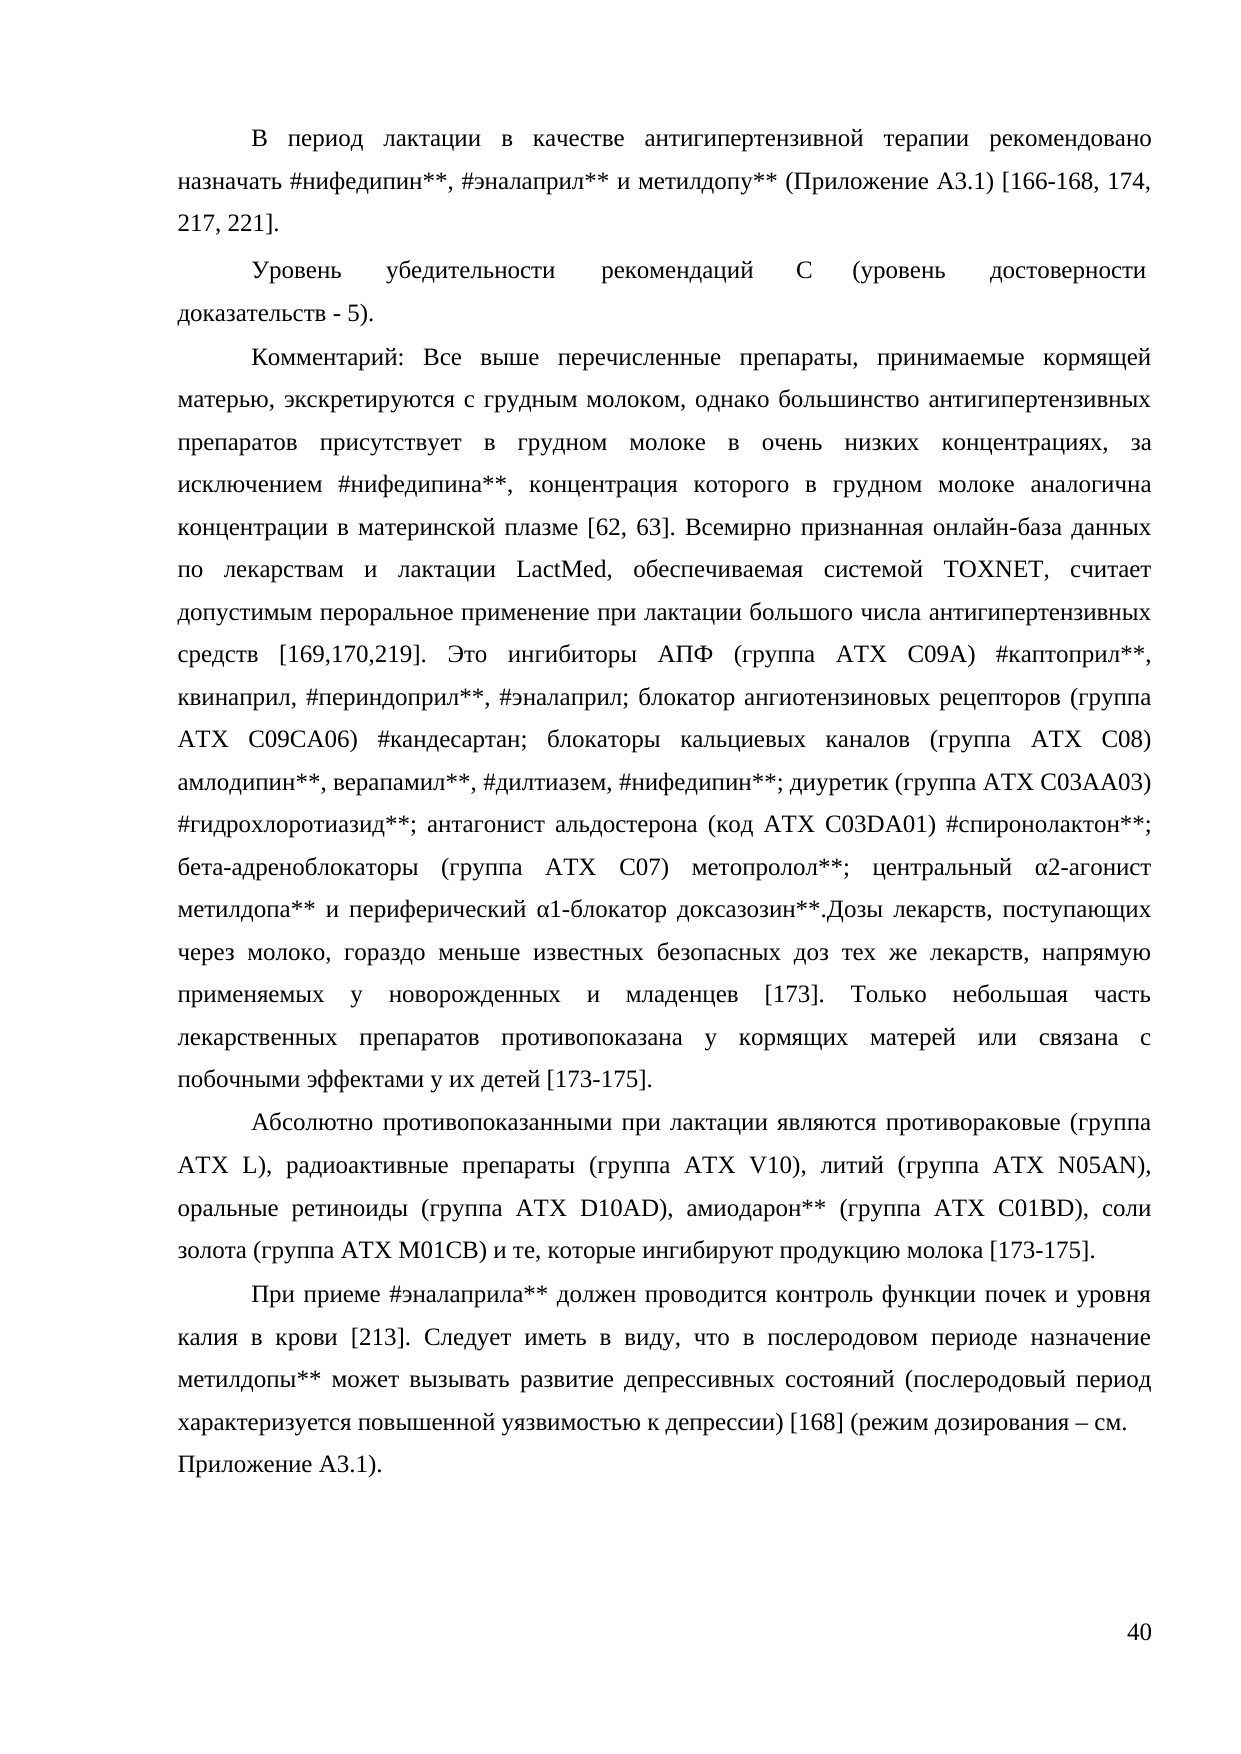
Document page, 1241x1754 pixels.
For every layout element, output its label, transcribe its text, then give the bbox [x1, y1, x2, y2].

text При приеме #эналаприла** должен проводится контроль функции почек и уровня калия в крови [213]. Следует иметь в виду, что в послеродовом периоде назначение метилдопы** может вызывать развитие депрессивных состояний (послеродовый период характеризуется повышенной уязвимостью к депрессии) [168] (режим дозирования – см. [177, 1279, 1152, 1436]
text В период лактации в качестве антигипертензивной терапии рекомендовано назначать #нифедипин**, #эналаприл** и метилдопу** (Приложение А3.1) [166-168, 174, 217, 221]. [177, 123, 1152, 237]
text доказательств - 5). [177, 298, 1152, 327]
text Уровень убедительности рекомендаций С (уровень достоверности [177, 255, 1153, 283]
text Абсолютно противопоказанными при лактации являются противораковые (группа АТХ L), радиоактивные препараты (группа АТХ V10), литий (группа АТХ N05AN), оральные ретиноиды (группа АТХ D10AD), амиодарон** (группа АТХ С01BD), соли золота (группа АТХ М01СB) и те, которые ингибируют продукцию молока [173-175]. [177, 1107, 1152, 1264]
text Комментарий: Все выше перечисленные препараты, принимаемые кормящей матерью, экскретируются с грудным молоком, однако большинство антигипертензивных препаратов присутствует в грудном молоке в очень низких концентрациях, за исключением #нифедипина**, концентрация которого в грудном молоке аналогична концентрации в материнской плазме [62, 63]. Всемирно признанная онлайн-база данных по лекарствам и лактации LactMed, обеспечиваемая системой TOXNET, считает допустимым пероральное применение при лактации большого числа антигипертензивных средств [169,170,219]. Это ингибиторы АПФ (группа АТХ С09А) #каптоприл**, квинаприл, #периндоприл**, #эналаприл; блокатор ангиотензиновых рецепторов (группа АТХ С09СА06) #кандесартан; блокаторы кальциевых каналов (группа АТХ С08) амлодипин**, верапамил**, #дилтиазем, #нифедипин**; диуретик (группа АТХ С03АА03) #гидрохлоротиазид**; антагонист альдостерона (код АТХ C03DA01) #спиронолактон**; бета-адреноблокаторы (группа АТХ С07) метопролол**; центральный α2-агонист метилдопа** и периферический α1-блокатор доксазозин**.Дозы лекарств, поступающих через молоко, гораздо меньше известных безопасных доз тех же лекарств, напрямую применяемых у новорожденных и младенцев [173]. Только небольшая часть лекарственных препаратов противопоказана у кормящих матерей или связана с побочными эффектами у их детей [173-175]. [177, 342, 1152, 1093]
text Приложение A3.1). [177, 1451, 1152, 1478]
